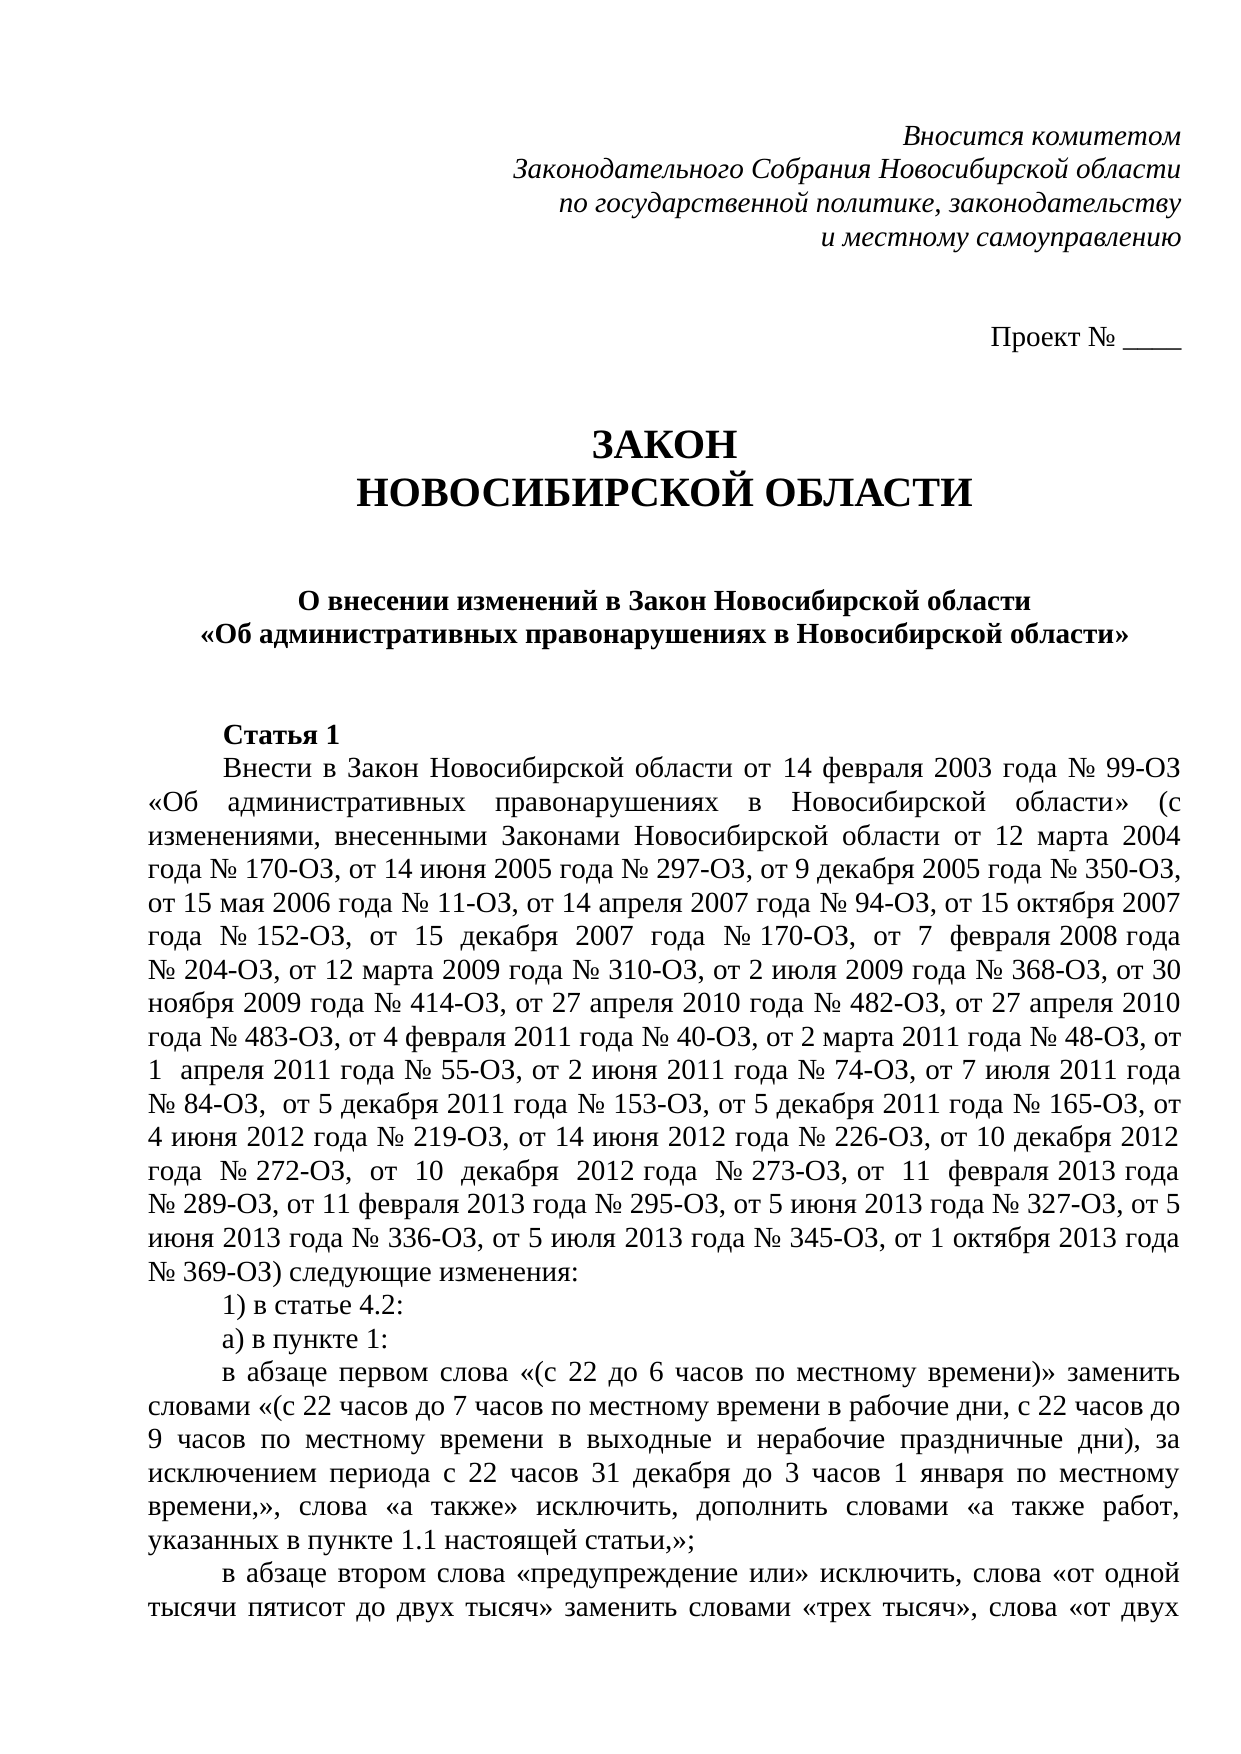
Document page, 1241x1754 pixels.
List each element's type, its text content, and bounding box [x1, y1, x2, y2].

subtitle НОВОСИБИРСКОЙ ОБЛАСТИ [148, 468, 1181, 516]
text 1) в статье 4.2: [148, 1287, 1181, 1321]
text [148, 1556, 1181, 1623]
text Вносится комитетом [148, 118, 1181, 152]
text О внесении изменений в Закон Новосибирской области [148, 583, 1181, 616]
text а) в пункте 1: [148, 1321, 1181, 1354]
text Внести в Закон Новосибирской области от 14 февраля 2003 года № 99-ОЗ «Об административных правонарушениях в Новосибирской области» (с изменениями, внесенными Законами Новосибирской области от 12 марта 2004 года № 170-ОЗ, от 14 июня 2005 года № 297-ОЗ, от 9 декабря 2005 года № 350-ОЗ, от 15 мая 2006 года № 11-ОЗ, от 14 апреля 2007 года № 94-ОЗ, от 15 октября 2007 года № 152-ОЗ, от 15 декабря 2007 года № 170-ОЗ, от 7 февраля 2008 года № 204-ОЗ, от 12 марта 2009 года № 310-ОЗ, от 2 июля 2009 года № 368-ОЗ, от 30 ноября 2009 года № 414-ОЗ, от 27 апреля 2010 года № 482-ОЗ, от 27 апреля 2010 года № 483-ОЗ, от 4 февраля 2011 года № 40-ОЗ, от 2 марта 2011 года № 48-ОЗ, от 1 апреля 2011 года № 55-ОЗ, от 2 июня 2011 года № 74-ОЗ, от 7 июля 2011 года № 84-ОЗ, от 5 декабря 2011 года № 153-ОЗ, от 5 декабря 2011 года № 165-ОЗ, от 4 июня 2012 года № 219-ОЗ, от 14 июня 2012 года № 226-ОЗ, от 10 декабря 2012 года № 272-ОЗ, от 10 декабря 2012 года № 273-ОЗ, от 11 февраля 2013 года № 289-ОЗ, от 11 февраля 2013 года № 295-ОЗ, от 5 июня 2013 года № 327-ОЗ, от 5 июня 2013 года № 336-ОЗ, от 5 июля 2013 года № 345-ОЗ, от 1 октября 2013 года № 369-ОЗ) следующие изменения: [148, 751, 1181, 1287]
text «Об административных правонарушениях в Новосибирской области» [148, 616, 1181, 650]
text в абзаце первом слова «(с 22 до 6 часов по местному времени)» заменить словами «(с 22 часов до 7 часов по местному времени в рабочие дни, с 22 часов до 9 часов по местному времени в выходные и нерабочие праздничные дни), за исключением периода с 22 часов 31 декабря до 3 часов 1 января по местному времени,», слова «а также» исключить, дополнить словами «а также работ, указанных в пункте 1.1 настоящей статьи,»; [148, 1354, 1181, 1556]
text Статья 1 [148, 717, 1181, 751]
subtitle ЗАКОН [148, 420, 1181, 468]
text Проект № ____ [148, 319, 1181, 353]
text Законодательного Собрания Новосибирской области [148, 152, 1181, 185]
text и местному самоуправлению [148, 219, 1181, 252]
text по государственной политике, законодательству [148, 185, 1181, 219]
